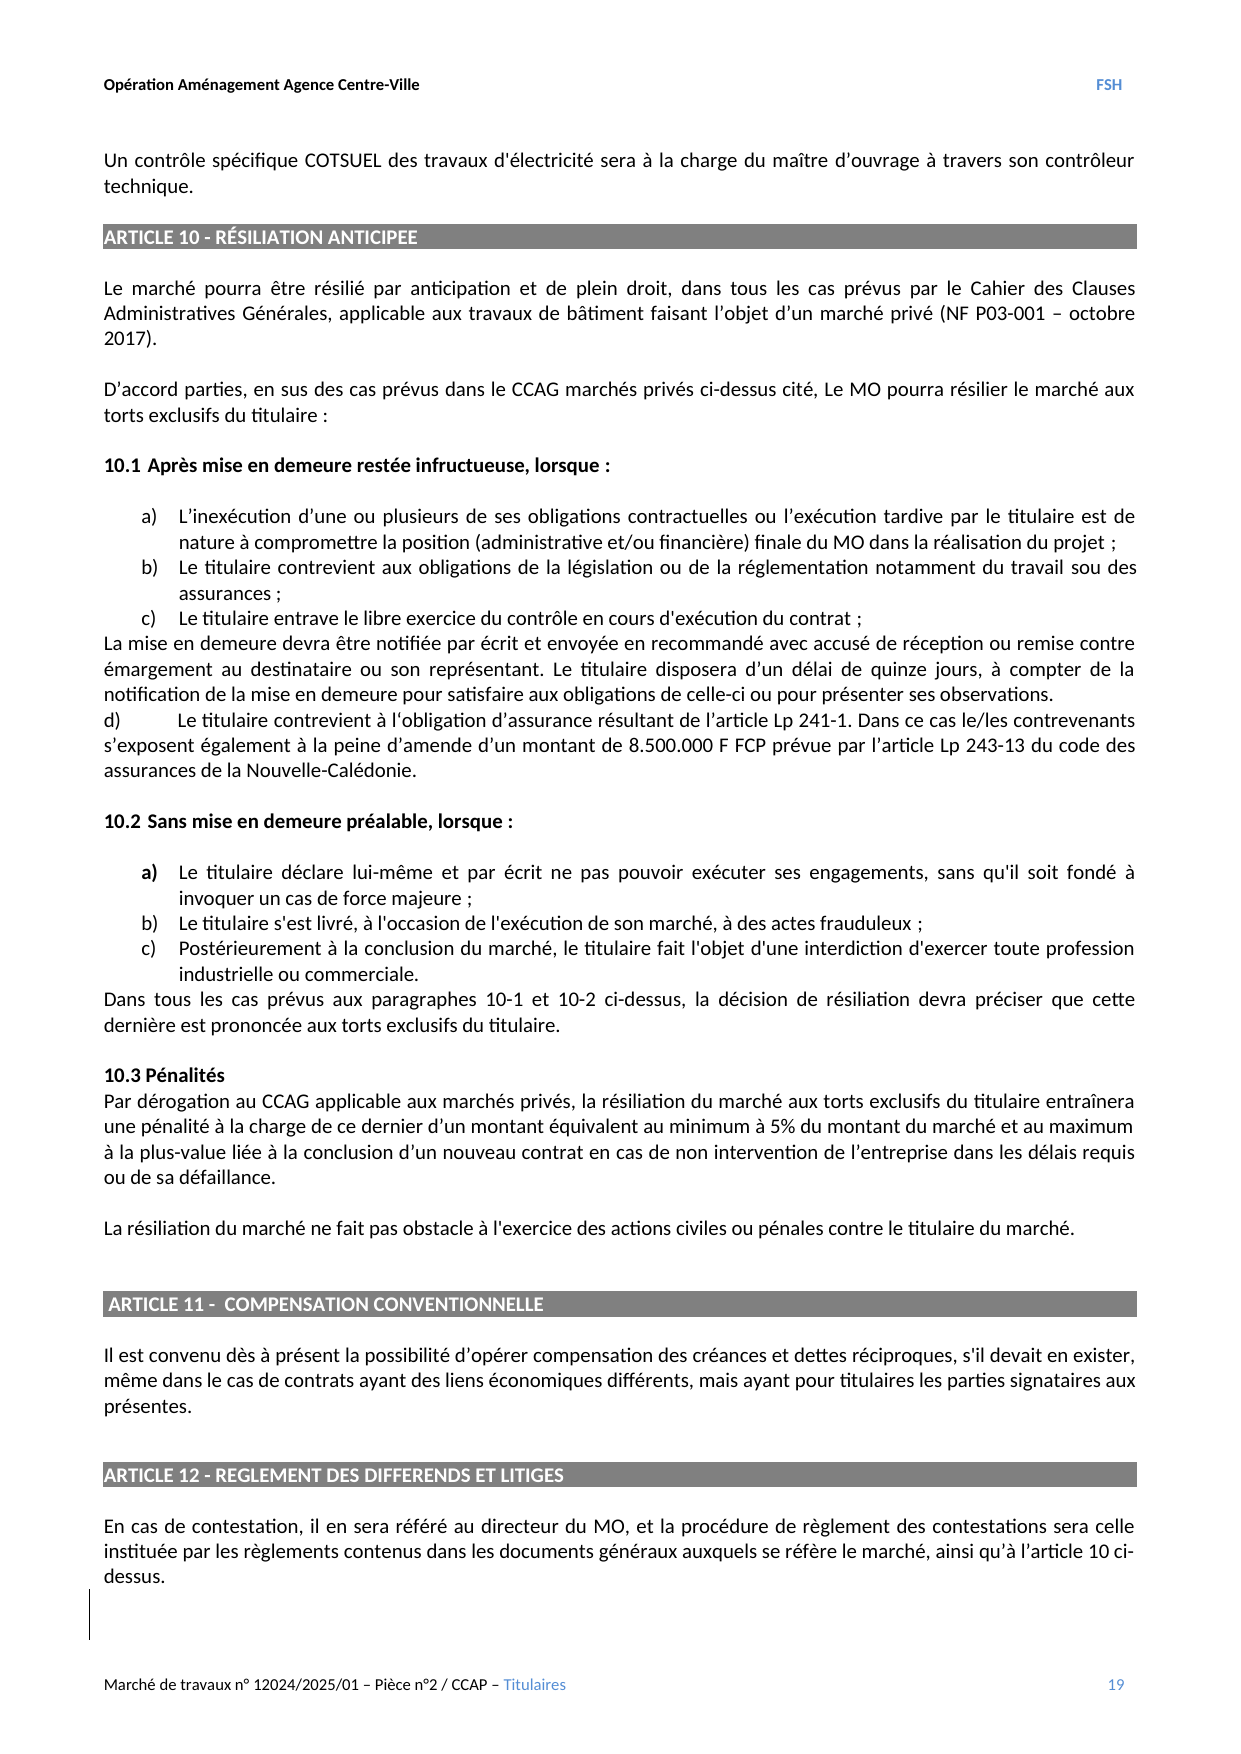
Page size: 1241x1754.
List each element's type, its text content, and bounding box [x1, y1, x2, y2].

text Dans tous les cas prévus aux paragraphes 10-1 et 10-2 ci-dessus, la décision de résiliation devra préciser que cette dernière est prononcée aux torts exclusifs du titulaire. [103, 986, 1137, 1037]
list Après mise en demeure restée infructueuse, lorsque : [103, 453, 1137, 478]
text Le marché pourra être résilié par anticipation et de plein droit, dans tous les cas prévus par le Cahier des Clauses Administratives Générales, applicable aux travaux de bâtiment faisant l’objet d’un marché privé (NF P03-001 – octobre 2017). [103, 275, 1137, 351]
text La mise en demeure devra être notifiée par écrit et envoyée en recommandé avec accusé de réception ou remise contre émargement au destinataire ou son représentant. Le titulaire disposera d’un délai de quinze jours, à compter de la notification de la mise en demeure pour satisfaire aux obligations de celle-ci ou pour présenter ses observations. [103, 631, 1137, 707]
text En cas de contestation, il en sera référé au directeur du MO, et la procédure de règlement des contestations sera celle instituée par les règlements contenus dans les documents généraux auxquels se réfère le marché, ainsi qu’à l’article 10 ci-dessus. [103, 1513, 1137, 1589]
text ARTICLE 10 - Résiliation ANTICIPEE [103, 224, 1137, 249]
list Postérieurement à la conclusion du marché, le titulaire fait l'objet d'une interdiction d'exercer toute profession industrielle ou commerciale. [141, 936, 1137, 986]
list Le titulaire entrave le libre exercice du contrôle en cours d'exécution du contrat ; [141, 605, 1137, 631]
text d) Le titulaire contrevient à l‘obligation d’assurance résultant de l’article Lp 241-1. Dans ce cas le/les contrevenants s’exposent également à la peine d’amende d’un montant de 8.500.000 F FCP prévue par l’article Lp 243-13 du code des assurances de la Nouvelle-Calédonie. [103, 707, 1137, 783]
list L’inexécution d’une ou plusieurs de ses obligations contractuelles ou l’exécution tardive par le titulaire est de nature à compromettre la position (administrative et/ou financière) finale du MO dans la réalisation du projet ; [141, 503, 1137, 554]
text Il est convenu dès à présent la possibilité d’opérer compensation des créances et dettes réciproques, s'il devait en exister, même dans le cas de contrats ayant des liens économiques différents, mais ayant pour titulaires les parties signataires aux présentes. [103, 1342, 1137, 1418]
text La résiliation du marché ne fait pas obstacle à l'exercice des actions civiles ou pénales contre le titulaire du marché. [103, 1215, 1137, 1241]
text Un contrôle spécifique COTSUEL des travaux d'électricité sera à la charge du maître d’ouvrage à travers son contrôleur technique. [103, 148, 1137, 198]
list Sans mise en demeure préalable, lorsque : [103, 808, 1137, 834]
text ARTICLE 12 - REGLEMENT DES DIFFERENDS ET LITIGES [103, 1462, 1137, 1487]
list Le titulaire déclare lui-même et par écrit ne pas pouvoir exécuter ses engagements, sans qu'il soit fondé à invoquer un cas de force majeure ; [141, 859, 1137, 910]
list Le titulaire contrevient aux obligations de la législation ou de la réglementation notamment du travail sou des assurances ; [141, 554, 1137, 605]
list Le titulaire s'est livré, à l'occasion de l'exécution de son marché, à des actes frauduleux ; [141, 910, 1137, 936]
text Par dérogation au CCAG applicable aux marchés privés, la résiliation du marché aux torts exclusifs du titulaire entraînera une pénalité à la charge de ce dernier d’un montant équivalent au minimum à 5% du montant du marché et au maximum à la plus-value liée à la conclusion d’un nouveau contrat en cas de non intervention de l’entreprise dans les délais requis ou de sa défaillance. [103, 1088, 1137, 1190]
text 10.3 Pénalités [103, 1063, 1137, 1088]
text D’accord parties, en sus des cas prévus dans le CCAG marchés privés ci-dessus cité, Le MO pourra résilier le marché aux torts exclusifs du titulaire : [103, 376, 1137, 427]
text ARTICLE 11 - Compensation conventionnelle [103, 1291, 1137, 1317]
